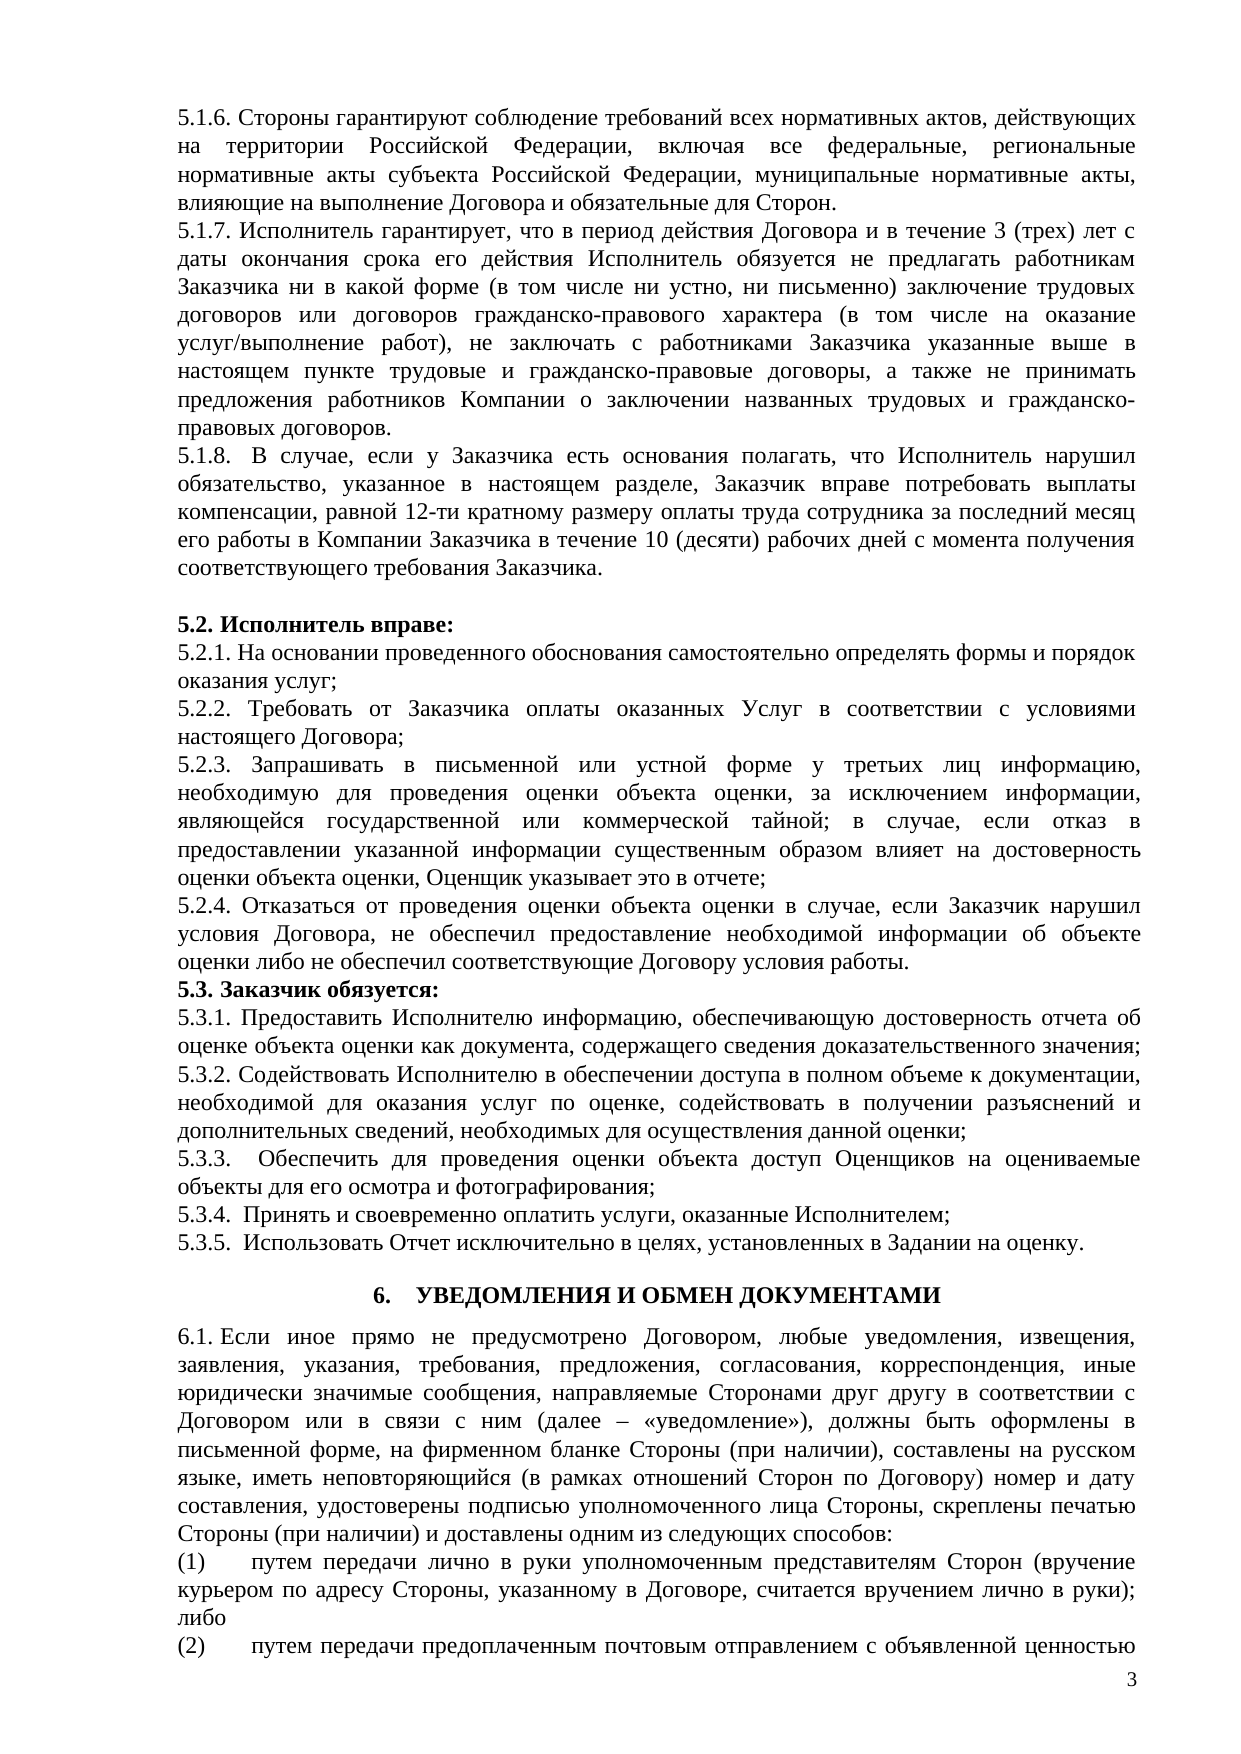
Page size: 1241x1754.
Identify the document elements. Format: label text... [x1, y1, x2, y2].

list УВЕДОМЛЕНИЯ И ОБМЕН ДОКУМЕНТАМИ [177, 1281, 1137, 1309]
text 5.2.3. Запрашивать в письменной или устной форме у третьих лиц информацию, необходимую для проведения оценки объекта оценки, за исключением информации, являющейся государственной или коммерческой тайной; в случае, если отказ в предоставлении указанной информации существенным образом влияет на достоверность оценки объекта оценки, Оценщик указывает это в отчете; [177, 750, 1142, 890]
text 5.3.3. Обеспечить для проведения оценки объекта доступ Оценщиков на оцениваемые объекты для его осмотра и фотографирования; [177, 1144, 1142, 1200]
text 5.2.2. Требовать от Заказчика оплаты оказанных Услуг в соответствии с условиями настоящего Договора; [177, 694, 1137, 750]
text 5.2.1. На основании проведенного обоснования самостоятельно определять формы и порядок оказания услуг; [177, 638, 1137, 693]
list Если иное прямо не предусмотрено Договором, любые уведомления, извещения, заявления, указания, требования, предложения, согласования, корреспонденция, иные юридически значимые сообщения, направляемые Сторонами друг другу в соответствии с Договором или в связи с ним (далее – «уведомление»), должны быть оформлены в письменной форме, на фирменном бланке Стороны (при наличии), составлены на русском языке, иметь неповторяющийся (в рамках отношений Сторон по Договору) номер и дату составления, удостоверены подписью уполномоченного лица Стороны, скреплены печатью Стороны (при наличии) и доставлены одним из следующих способов: [177, 1322, 1137, 1547]
text 5.2.4. Отказаться от проведения оценки объекта оценки в случае, если Заказчик нарушил условия Договора, не обеспечил предоставление необходимой информации об объекте оценки либо не обеспечил соответствующие Договору условия работы. [177, 891, 1142, 975]
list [177, 1631, 1137, 1659]
text 5.1.6. Стороны гарантируют соблюдение требований всех нормативных актов, действующих на территории Российской Федерации, включая все федеральные, региональные нормативные акты субъекта Российской Федерации, муниципальные нормативные акты, влияющие на выполнение Договора и обязательные для Сторон. [177, 103, 1137, 215]
text 5.1.8. В случае, если у Заказчика есть основания полагать, что Исполнитель нарушил обязательство, указанное в настоящем разделе, Заказчик вправе потребовать выплаты компенсации, равной 12-ти кратному размеру оплаты труда сотрудника за последний месяц его работы в Компании Заказчика в течение 10 (десяти) рабочих дней с момента получения соответствующего требования Заказчика. [177, 441, 1137, 581]
list Заказчик обязуется: [177, 975, 1137, 1003]
text 5.3.4. Принять и своевременно оплатить услуги, оказанные Исполнителем; [177, 1200, 1142, 1228]
text 5.3.1. Предоставить Исполнителю информацию, обеспечивающую достоверность отчета об оценке объекта оценки как документа, содержащего сведения доказательственного значения; 5.3.2. Содействовать Исполнителю в обеспечении доступа в полном объеме к документации, необходимой для оказания услуг по оценке, содействовать в получении разъяснений и дополнительных сведений, необходимых для осуществления данной оценки; [177, 1003, 1142, 1143]
list путем передачи лично в руки уполномоченным представителям Сторон (вручение курьером по адресу Стороны, указанному в Договоре, считается вручением лично в руки); либо [177, 1547, 1137, 1631]
list Исполнитель вправе: [177, 609, 1137, 637]
text 5.1.7. Исполнитель гарантирует, что в период действия Договора и в течение 3 (трех) лет с даты окончания срока его действия Исполнитель обязуется не предлагать работникам Заказчика ни в какой форме (в том числе ни устно, ни письменно) заключение трудовых договоров или договоров гражданско-правового характера (в том числе на оказание услуг/выполнение работ), не заключать с работниками Заказчика указанные выше в настоящем пункте трудовые и гражданско-правовые договоры, а также не принимать предложения работников Компании о заключении названных трудовых и гражданско-правовых договоров. [177, 216, 1137, 440]
text 5.3.5. Использовать Отчет исключительно в целях, установленных в Задании на оценку. [177, 1228, 1142, 1256]
